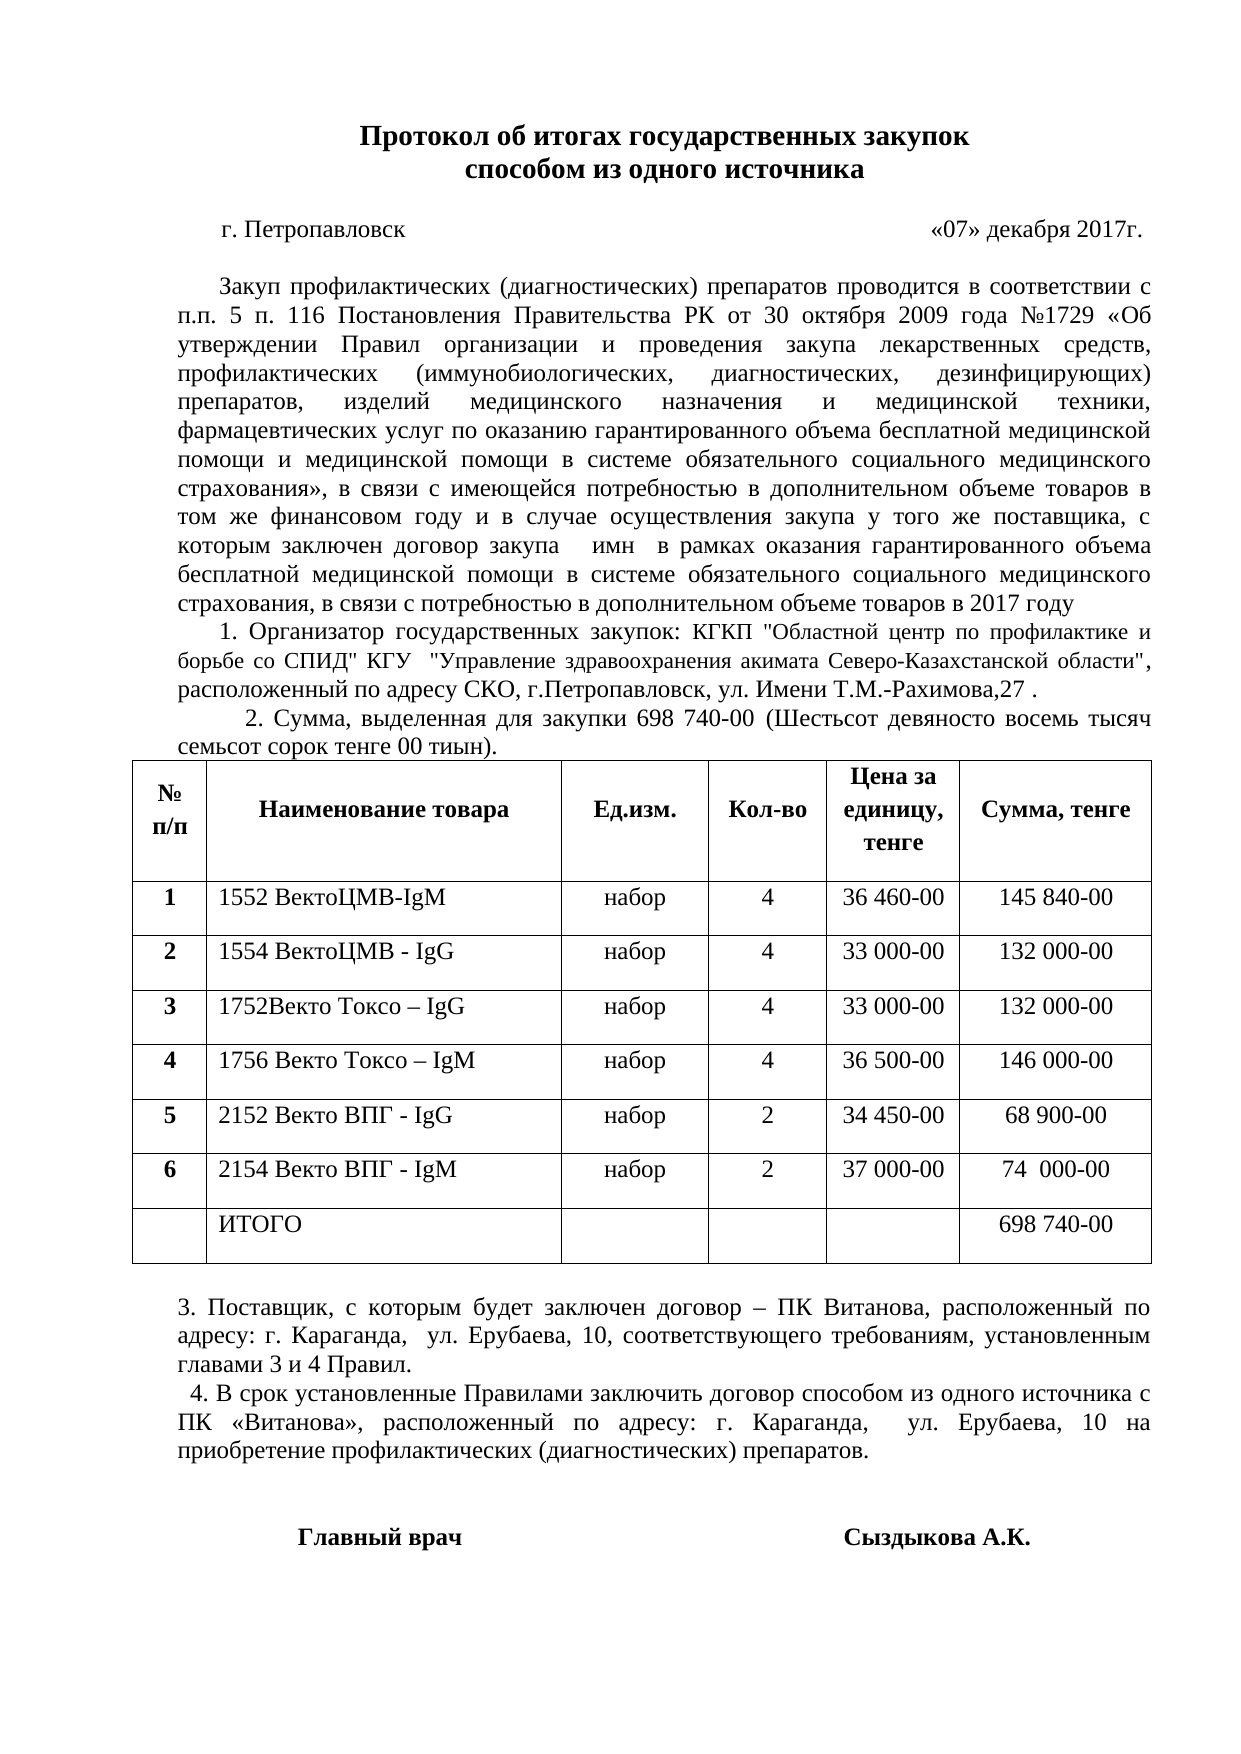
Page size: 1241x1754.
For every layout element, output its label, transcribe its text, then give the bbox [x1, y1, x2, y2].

table_cell 2154 Векто ВПГ - IgМ [207, 1154, 561, 1208]
table_header Ед.изм. [562, 761, 708, 881]
table_cell 36 460-00 [827, 882, 959, 935]
table_header Наименование товара [207, 761, 561, 881]
table_cell 145 840-00 [960, 882, 1151, 935]
table_cell 4 [709, 936, 826, 990]
table_cell 6 [133, 1154, 206, 1208]
table_cell 1552 ВектоЦМВ-IgM [207, 882, 561, 935]
table_cell 74 000-00 [960, 1154, 1151, 1208]
table_cell 4 [709, 882, 826, 935]
table_cell 5 [133, 1100, 206, 1153]
table_cell [827, 1209, 959, 1262]
table_cell [709, 1209, 826, 1262]
text Закуп профилактических (диагностических) препаратов проводится в соответствии с п.п. 5 п. 116 Постановления Правительства РК от 30 октября 2009 года №1729 «Об утверждении Правил организации и проведения закупа лекарственных средств, профилактических (иммунобиологических, диагностических, дезинфицирующих) препаратов, изделий медицинского назначения и медицинской техники, фармацевтических услуг по оказанию гарантированного объема бесплатной медицинской помощи и медицинской помощи в системе обязательного социального медицинского страхования», в связи с имеющейся потребностью в дополнительном объеме товаров в том же финансовом году и в случае осуществления закупа у того же поставщика, с которым заключен договор закупа имн в рамках оказания гарантированного объема бесплатной медицинской помощи в системе обязательного социального медицинского страхования, в связи с потребностью в дополнительном объеме товаров в 2017 году [177, 271, 1152, 616]
table_cell 34 450-00 [827, 1100, 959, 1153]
table_cell 33 000-00 [827, 991, 959, 1044]
table_cell 2 [133, 936, 206, 990]
table_cell 4 [133, 1045, 206, 1099]
table_header Цена за единицу, тенге [827, 761, 959, 881]
table_cell 2 [709, 1100, 826, 1153]
table_cell 132 000-00 [960, 936, 1151, 990]
table_header Сумма, тенге [960, 761, 1151, 881]
table_cell набор [562, 1100, 708, 1153]
table_cell 146 000-00 [960, 1045, 1151, 1099]
table_cell 132 000-00 [960, 991, 1151, 1044]
table_cell 4 [709, 1045, 826, 1099]
table_cell [562, 1209, 708, 1262]
table_cell набор [562, 882, 708, 935]
text г. Петропавловск «07» декабря 2017г. [177, 214, 1152, 243]
table_cell 33 000-00 [827, 936, 959, 990]
table_cell набор [562, 1154, 708, 1208]
text 1. Организатор государственных закупок: КГКП "Областной центр по профилактике и борьбе со СПИД" КГУ "Управление здравоохранения акимата Северо-Казахстанской области", расположенный по адресу СКО, г.Петропавловск, ул. Имени Т.М.-Рахимова,27 . [177, 616, 1152, 703]
text 3. Поставщик, с которым будет заключен договор – ПК Витанова, расположенный по адресу: г. Караганда, ул. Ерубаева, 10, соответствующего требованиям, установленным главами 3 и 4 Правил. [177, 1292, 1152, 1378]
table_cell 698 740-00 [960, 1209, 1151, 1262]
table_cell 36 500-00 [827, 1045, 959, 1099]
table_cell 2152 Векто ВПГ - IgG [207, 1100, 561, 1153]
table_cell 1554 ВектоЦМВ - IgG [207, 936, 561, 990]
table_header № п/п [133, 761, 206, 881]
table_cell 1752Векто Токсо – IgG [207, 991, 561, 1044]
table_cell [133, 1209, 206, 1262]
table_cell ИТОГО [207, 1209, 561, 1262]
text Протокол об итогах государственных закупок [177, 118, 1152, 152]
table_cell 1 [133, 882, 206, 935]
table_cell 4 [709, 991, 826, 1044]
table_cell 37 000-00 [827, 1154, 959, 1208]
table_cell набор [562, 991, 708, 1044]
table_cell 68 900-00 [960, 1100, 1151, 1153]
text 2. Сумма, выделенная для закупки 698 740-00 (Шестьсот девяносто восемь тысяч семьсот сорок тенге 00 тиын). [177, 703, 1152, 760]
table_cell 3 [133, 991, 206, 1044]
text способом из одного источника [177, 152, 1152, 185]
table_cell 2 [709, 1154, 826, 1208]
table_header Кол-во [709, 761, 826, 881]
table_cell 1756 Векто Токсо – IgМ [207, 1045, 561, 1099]
table_cell набор [562, 936, 708, 990]
text Главный врач Сыздыкова А.К. [177, 1522, 1152, 1550]
table_cell набор [562, 1045, 708, 1099]
text 4. В срок установленные Правилами заключить договор способом из одного источника с ПК «Витанова», расположенный по адресу: г. Караганда, ул. Ерубаева, 10 на приобретение профилактических (диагностических) препаратов. [177, 1378, 1152, 1464]
